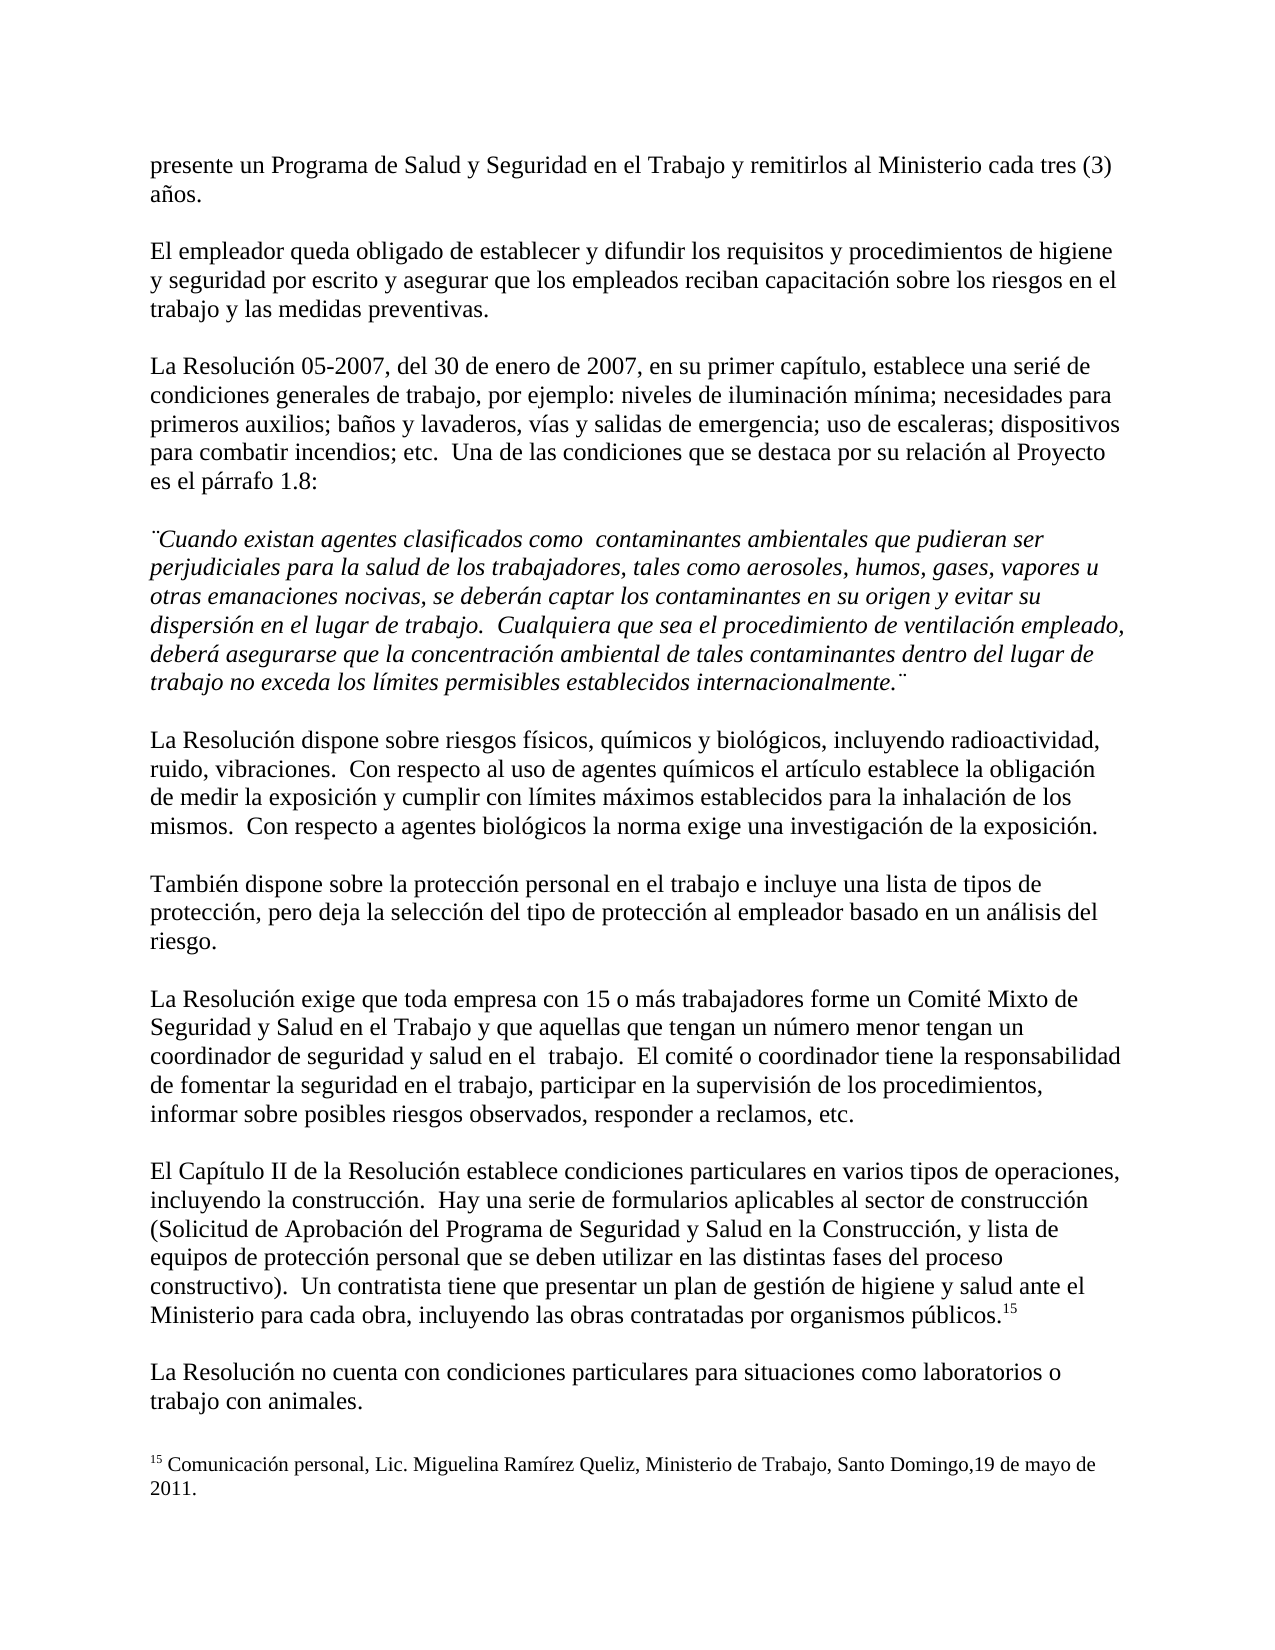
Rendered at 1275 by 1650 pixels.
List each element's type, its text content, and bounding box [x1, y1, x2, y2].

text ¨Cuando existan agentes clasificados como contaminantes ambientales que pudieran ser perjudiciales para la salud de los trabajadores, tales como aerosoles, humos, gases, vapores u otras emanaciones nocivas, se deberán captar los contaminantes en su origen y evitar su dispersión en el lugar de trabajo. Cualquiera que sea el procedimiento de ventilación empleado, deberá asegurarse que la concentración ambiental de tales contaminantes dentro del lugar de trabajo no exceda los límites permisibles establecidos internacionalmente.¨ [150, 524, 1125, 696]
text La Resolución exige que toda empresa con 15 o más trabajadores forme un Comité Mixto de Seguridad y Salud en el Trabajo y que aquellas que tengan un número menor tengan un coordinador de seguridad y salud en el trabajo. El comité o coordinador tiene la responsabilidad de fomentar la seguridad en el trabajo, participar en la supervisión de los procedimientos, informar sobre posibles riesgos observados, responder a reclamos, etc. [150, 984, 1125, 1127]
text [150, 150, 1125, 207]
text La Resolución no cuenta con condiciones particulares para situaciones como laboratorios o trabajo con animales. [150, 1357, 1125, 1415]
text La Resolución 05-2007, del 30 de enero de 2007, en su primer capítulo, establece una serié de condiciones generales de trabajo, por ejemplo: niveles de iluminación mínima; necesidades para primeros auxilios; baños y lavaderos, vías y salidas de emergencia; uso de escaleras; dispositivos para combatir incendios; etc. Una de las condiciones que se destaca por su relación al Proyecto es el párrafo 1.8: [150, 351, 1125, 495]
text También dispone sobre la protección personal en el trabajo e incluye una lista de tipos de protección, pero deja la selección del tipo de protección al empleador basado en un análisis del riesgo. [150, 869, 1125, 955]
text La Resolución dispone sobre riesgos físicos, químicos y biológicos, incluyendo radioactividad, ruido, vibraciones. Con respecto al uso de agentes químicos el artículo establece la obligación de medir la exposición y cumplir con límites máximos establecidos para la inhalación de los mismos. Con respecto a agentes biológicos la norma exige una investigación de la exposición. [150, 725, 1125, 840]
text El empleador queda obligado de establecer y difundir los requisitos y procedimientos de higiene y seguridad por escrito y asegurar que los empleados reciban capacitación sobre los riesgos en el trabajo y las medidas preventivas. [150, 236, 1125, 322]
text El Capítulo II de la Resolución establece condiciones particulares en varios tipos de operaciones, incluyendo la construcción. Hay una serie de formularios aplicables al sector de construcción (Solicitud de Aprobación del Programa de Seguridad y Salud en la Construcción, y lista de equipos de protección personal que se deben utilizar en las distintas fases del proceso constructivo). Un contratista tiene que presentar un plan de gestión de higiene y salud ante el Ministerio para cada obra, incluyendo las obras contratadas por organismos públicos. [150, 1156, 1125, 1329]
